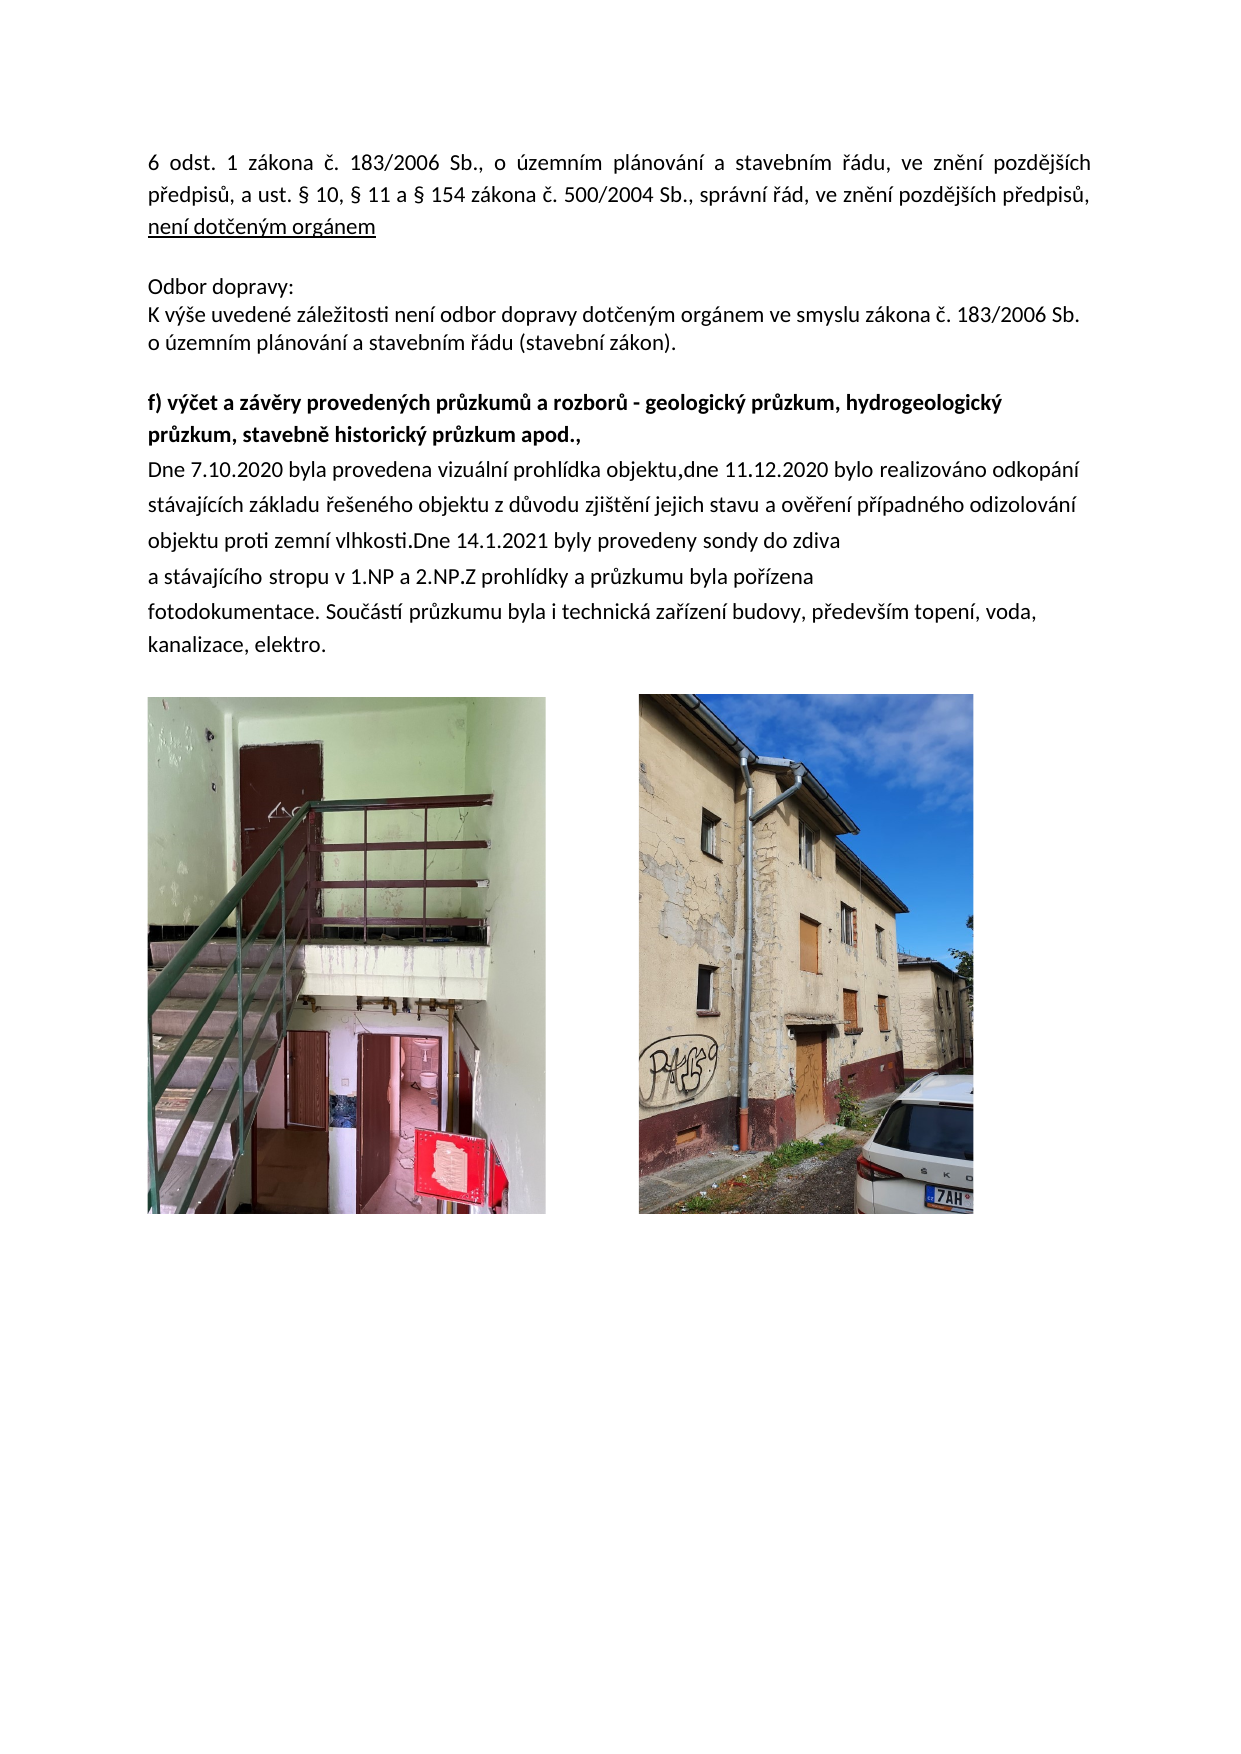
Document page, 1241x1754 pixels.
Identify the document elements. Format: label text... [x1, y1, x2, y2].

text f) výčet a závěry provedených průzkumů a rozborů - geologický průzkum, hydrogeologický průzkum, stavebně historický průzkum apod., [148, 388, 1093, 449]
text Dne 7.10.2020 byla provedena vizuální prohlídka objektu,dne 11.12.2020 bylo realizováno odkopání stávajících základu řešeného objektu z důvodu zjištění jejich stavu a ověření případného odizolování objektu proti zemní vlhkosti.Dne 14.1.2021 byly provedeny sondy do zdiva a stávajícího stropu v 1.NP a 2.NP.Z prohlídky a průzkumu byla pořízena fotodokumentace. Součástí průzkumu byla i technická zařízení budovy, především topení, voda, kanalizace, elektro. [148, 453, 1093, 658]
picture [638, 694, 974, 1214]
picture [147, 697, 546, 1214]
text Odbor dopravy: [148, 272, 1093, 300]
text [148, 148, 1093, 240]
text K výše uvedené záležitosti není odbor dopravy dotčeným orgánem ve smyslu zákona č. 183/2006 Sb. o územním plánování a stavebním řádu (stavební zákon). [148, 300, 1093, 356]
